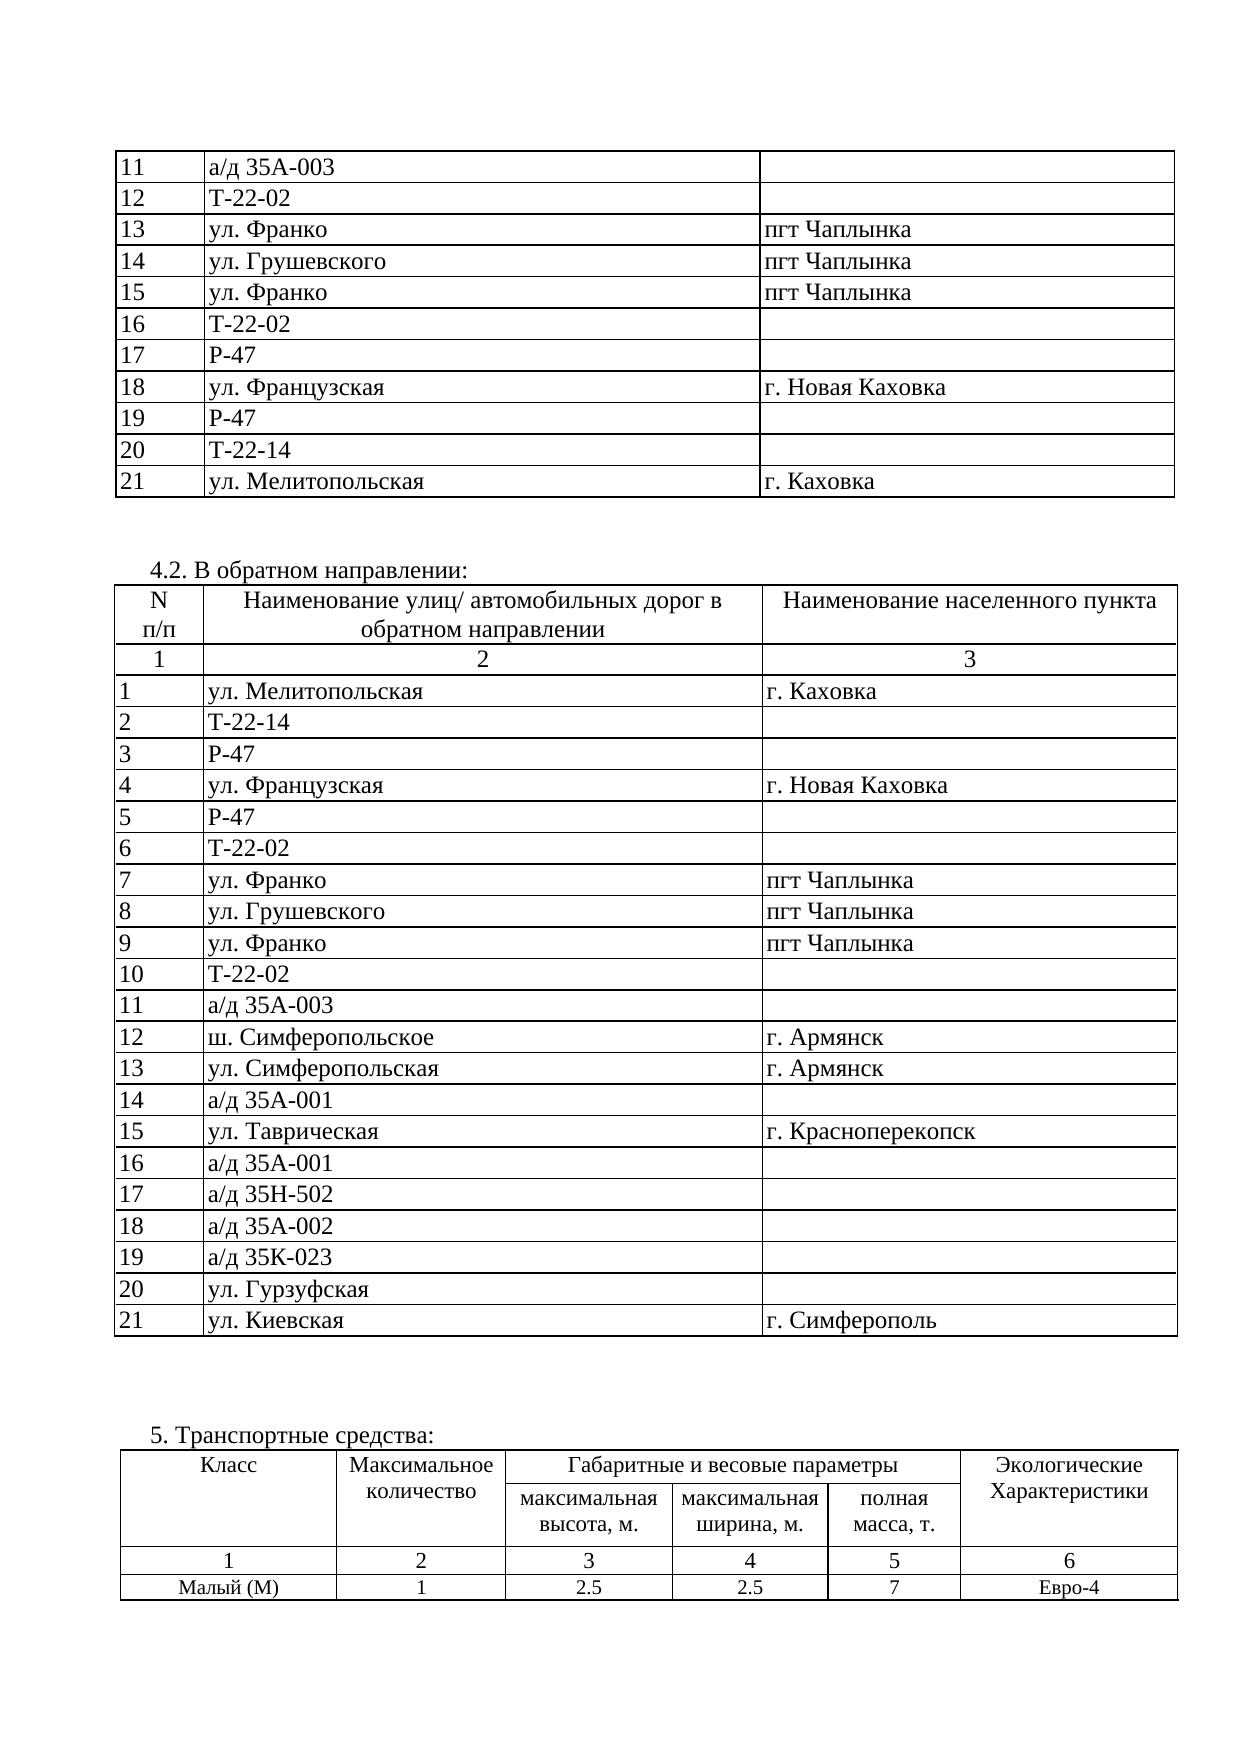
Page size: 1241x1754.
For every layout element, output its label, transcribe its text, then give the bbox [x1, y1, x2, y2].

table_cell а/д 35А-001 [204, 1085, 762, 1115]
table_cell г. Армянск [763, 1020, 1177, 1052]
table_cell 1 [115, 644, 203, 674]
table_cell а/д 35Н-502 [204, 1179, 762, 1209]
table_cell 15 [117, 277, 204, 307]
table_cell [763, 989, 1177, 1020]
table_cell 19 [117, 403, 204, 433]
table_cell г. Каховка [761, 466, 1174, 496]
table_cell пгт Чаплынка [763, 895, 1177, 926]
table_cell а/д 35К-023 [204, 1242, 762, 1272]
table_cell 10 [115, 959, 203, 989]
table_cell [761, 340, 1174, 370]
table_cell 1 [337, 1575, 505, 1599]
table_cell пгт Чаплынка [761, 277, 1174, 307]
table_cell 11 [115, 990, 203, 1020]
table_cell ул. Грушевского [204, 896, 762, 926]
table_cell 21 [115, 1305, 203, 1335]
table_cell пгт Чаплынка [761, 246, 1174, 276]
table_cell 8 [115, 896, 203, 926]
table_cell пгт Чаплынка [761, 215, 1174, 244]
table_header Класс [121, 1451, 336, 1546]
table_cell 4 [673, 1547, 827, 1574]
table_cell 17 [115, 1179, 203, 1209]
table_cell 18 [117, 372, 204, 402]
table_header Габаритные и весовые параметры [506, 1451, 960, 1482]
table_cell 3 [506, 1547, 672, 1574]
table_cell а/д 35А-003 [205, 152, 759, 181]
table_cell 2.5 [506, 1575, 672, 1599]
table_cell [763, 737, 1177, 769]
table_cell 7 [115, 864, 203, 894]
text 5. Транспортные средства: [150, 1420, 1090, 1449]
table_cell 19 [115, 1242, 203, 1272]
table_header Максимальное количество [337, 1451, 505, 1546]
table_cell ул. Франко [204, 865, 762, 894]
table_cell [761, 403, 1174, 433]
table_cell пгт Чаплынка [763, 926, 1177, 957]
table_cell ул. Франко [205, 215, 759, 244]
table_cell ул. Мелитопольская [205, 466, 759, 496]
table_cell Т-22-02 [204, 833, 762, 863]
table_cell 9 [115, 927, 203, 957]
table_cell 21 [117, 466, 204, 496]
table_cell [763, 1146, 1177, 1178]
table_cell а/д 35А-003 [204, 991, 762, 1020]
table_cell Т-22-02 [205, 309, 759, 339]
table_cell ул. Франко [205, 277, 759, 307]
table_cell [763, 1241, 1177, 1272]
table_cell [763, 706, 1177, 737]
table_cell пгт Чаплынка [763, 863, 1177, 894]
table_cell Евро-4 [961, 1575, 1177, 1599]
table_cell [761, 183, 1174, 213]
table_cell ул. Таврическая [204, 1116, 762, 1146]
table_cell 18 [115, 1210, 203, 1241]
table_cell 12 [115, 1021, 203, 1052]
table_cell а/д 35А-001 [204, 1148, 762, 1178]
table_cell ул. Грушевского [205, 246, 759, 276]
table_cell 20 [115, 1273, 203, 1303]
table_cell 14 [115, 1084, 203, 1115]
table_cell 20 [117, 435, 204, 464]
table_cell максимальная ширина, м. [673, 1484, 827, 1546]
table_cell 14 [117, 246, 204, 276]
table_header Наименование улиц/ автомобильных дорог в обратном направлении [204, 586, 762, 643]
table_cell Р-47 [205, 340, 759, 370]
table_cell а/д 35А-002 [204, 1211, 762, 1241]
table_cell Т-22-14 [205, 435, 759, 464]
table_cell максимальная высота, м. [506, 1484, 672, 1546]
table_cell [763, 1083, 1177, 1115]
table_cell г. Красноперекопск [763, 1115, 1177, 1146]
table_cell 3 [115, 738, 203, 769]
table_cell 15 [115, 1116, 203, 1146]
table_cell ш. Симферопольское [204, 1022, 762, 1052]
table_cell г. Симферополь [763, 1304, 1177, 1335]
table_cell [761, 152, 1174, 181]
table_cell 5 [115, 801, 203, 832]
table_header Экологические Характеристики [961, 1451, 1177, 1546]
table_cell [761, 435, 1174, 464]
table_cell 1 [115, 675, 203, 706]
table_cell [761, 309, 1174, 339]
table_cell ул. Симферопольская [204, 1053, 762, 1083]
table_cell г. Новая Каховка [761, 372, 1174, 402]
table_header N п/п [115, 586, 203, 643]
table_cell Р-47 [205, 403, 759, 433]
table_cell [763, 800, 1177, 832]
table_cell Малый (М) [121, 1575, 336, 1599]
table_cell 7 [829, 1575, 960, 1599]
table_cell 2 [204, 645, 762, 674]
table_cell 16 [115, 1147, 203, 1178]
table_cell ул. Киевская [204, 1305, 762, 1335]
table_cell 13 [117, 215, 204, 244]
table_cell [763, 832, 1177, 863]
table_header Наименование населенного пункта [763, 586, 1177, 643]
table_cell 2.5 [673, 1575, 827, 1599]
table_cell 2 [115, 707, 203, 737]
table_cell 17 [117, 340, 204, 370]
table_cell Р-47 [204, 802, 762, 832]
table_cell ул. Французская [204, 770, 762, 800]
table_cell 13 [115, 1053, 203, 1083]
table_cell Т-22-14 [204, 707, 762, 737]
table_cell ул. Французская [205, 372, 759, 402]
table_cell 5 [829, 1547, 960, 1574]
table_cell г. Новая Каховка [763, 769, 1177, 800]
table_cell 6 [115, 833, 203, 863]
table_cell Т-22-02 [205, 183, 759, 213]
table_cell 12 [117, 183, 204, 213]
table_cell г. Каховка [763, 674, 1177, 706]
table_cell 6 [961, 1547, 1177, 1574]
table_cell [763, 1209, 1177, 1241]
table_cell 1 [121, 1547, 336, 1574]
table_cell 4 [115, 770, 203, 800]
table_cell [763, 1272, 1177, 1303]
table_cell Т-22-02 [204, 959, 762, 989]
table_cell 11 [117, 152, 204, 181]
table_cell г. Армянск [763, 1052, 1177, 1083]
table_cell ул. Франко [204, 928, 762, 957]
table_cell ул. Мелитопольская [204, 676, 762, 706]
table_cell ул. Гурзуфская [204, 1274, 762, 1303]
table_cell [763, 1178, 1177, 1209]
table_cell 2 [337, 1547, 505, 1574]
table_cell 16 [117, 309, 204, 339]
table_cell 3 [763, 643, 1177, 674]
table_cell [763, 958, 1177, 989]
table_cell полная масса, т. [829, 1484, 960, 1546]
table_cell Р-47 [204, 739, 762, 769]
text 4.2. В обратном направлении: [150, 555, 1090, 584]
